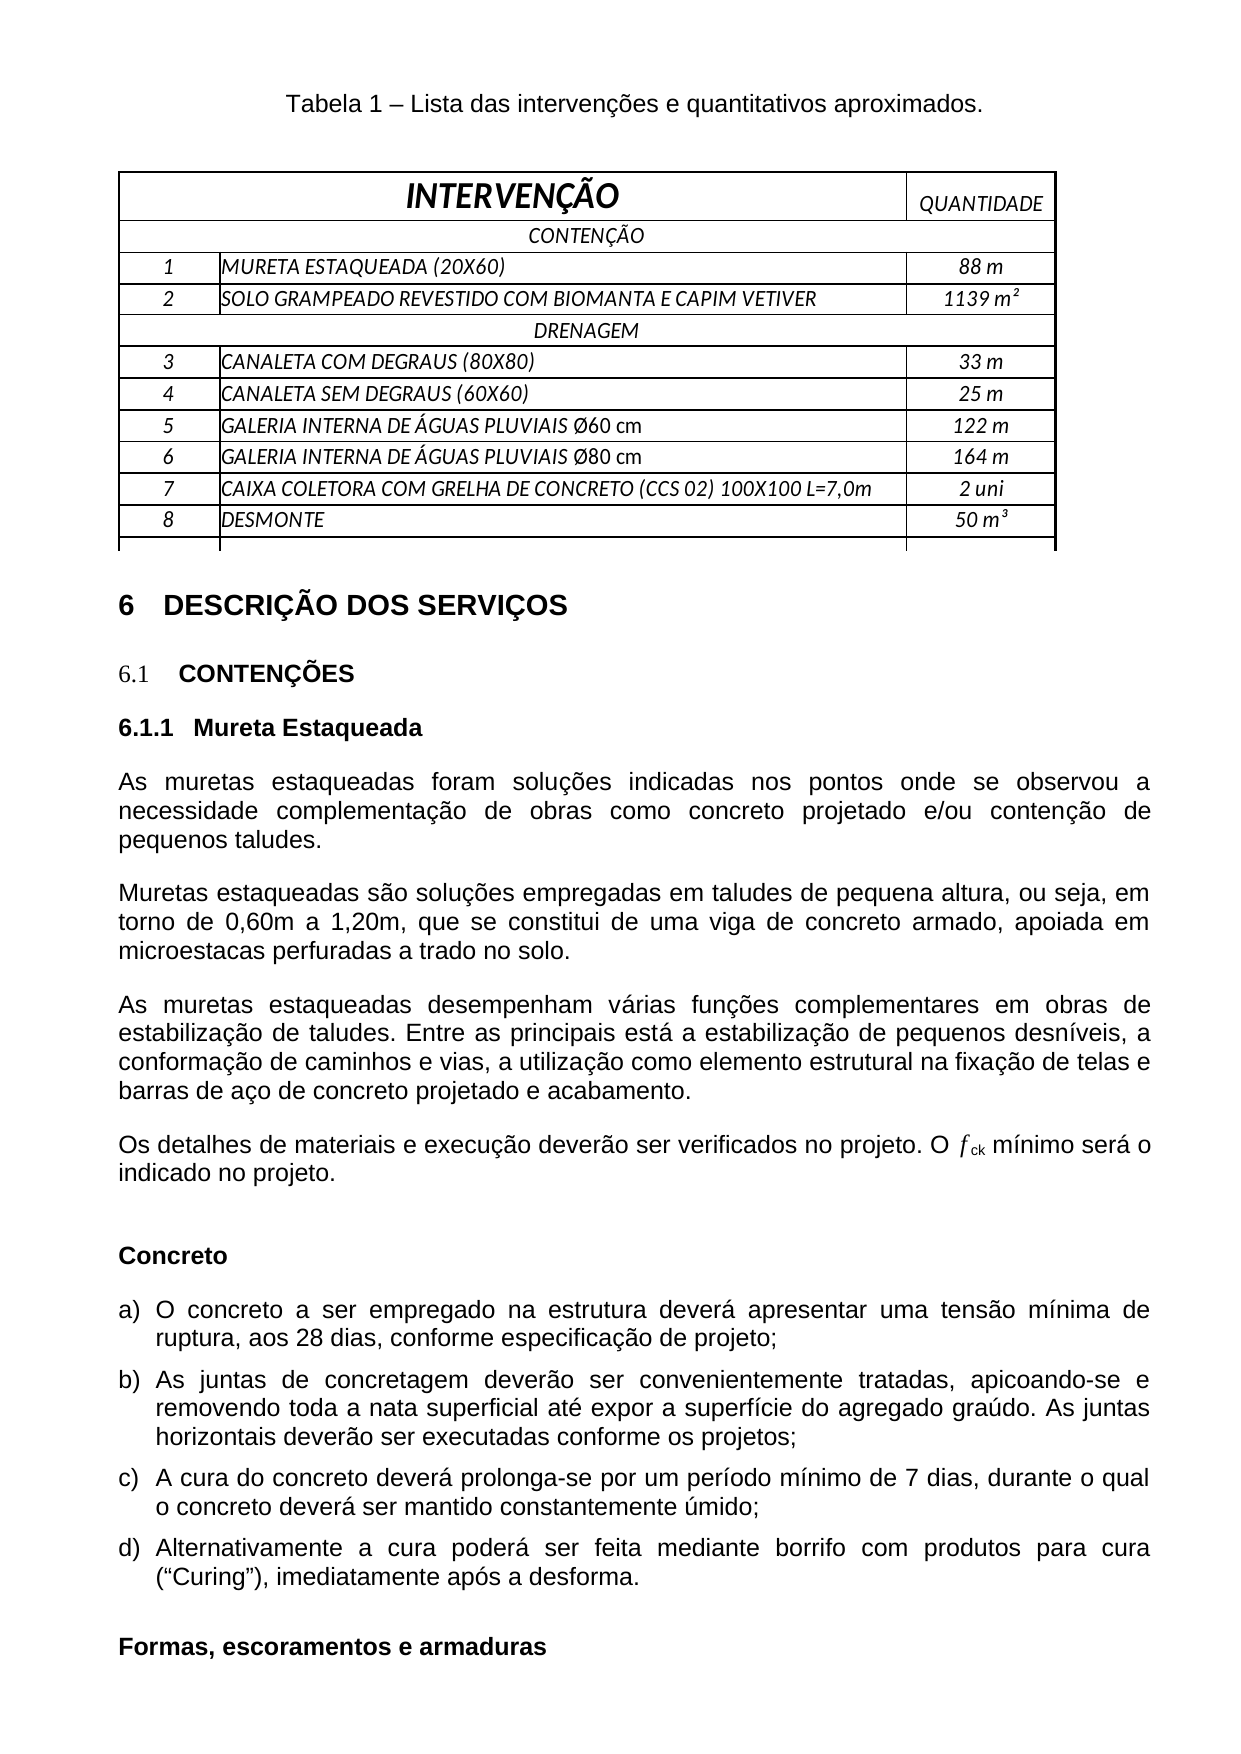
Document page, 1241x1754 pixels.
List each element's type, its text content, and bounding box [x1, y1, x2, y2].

list A cura do concreto deverá prolonga-se por um período mínimo de 7 dias, durante o qual o concreto deverá ser mantido constantemente úmido; [118, 1463, 1152, 1521]
text Concreto [118, 1241, 1152, 1269]
list As juntas de concretagem deverão ser convenientemente tratadas, apicoando-se e removendo toda a nata superficial até expor a superfície do agregado graúdo. As juntas horizontais deverão ser executadas conforme os projetos; [118, 1364, 1152, 1451]
list O concreto a ser empregado na estrutura deverá apresentar uma tensão mínima de ruptura, aos 28 dias, conforme especificação de projeto; [118, 1294, 1152, 1352]
text Muretas estaqueadas são soluções empregadas em taludes de pequena altura, ou seja, em torno de 0,60m a 1,20m, que se constitui de uma viga de concreto armado, apoiada em microestacas perfuradas a trado no solo. [118, 878, 1152, 964]
text Tabela 1 – Lista das intervenções e quantitativos aproximados. [118, 89, 1152, 117]
text Formas, escoramentos e armaduras [118, 1632, 1152, 1661]
text As muretas estaqueadas foram soluções indicadas nos pontos onde se observou a necessidade complementação de obras como concreto projetado e/ou contenção de pequenos taludes. [118, 767, 1152, 853]
subtitle Contenções [118, 659, 1152, 688]
list Alternativamente a cura poderá ser feita mediante borrifo com produtos para cura (“Curing”), imediatamente após a desforma. [118, 1533, 1152, 1591]
text As muretas estaqueadas desempenham várias funções complementares em obras de estabilização de taludes. Entre as principais está a estabilização de pequenos desníveis, a conformação de caminhos e vias, a utilização como elemento estrutural na fixação de telas e barras de aço de concreto projetado e acabamento. [118, 989, 1152, 1104]
subtitle Mureta Estaqueada [118, 713, 1152, 742]
subtitle DESCRIÇÃO DOS serviços [118, 588, 1152, 622]
text Os detalhes de materiais e execução deverão ser verificados no projeto. O ck mínimo será o indicado no projeto. [118, 1129, 1152, 1187]
